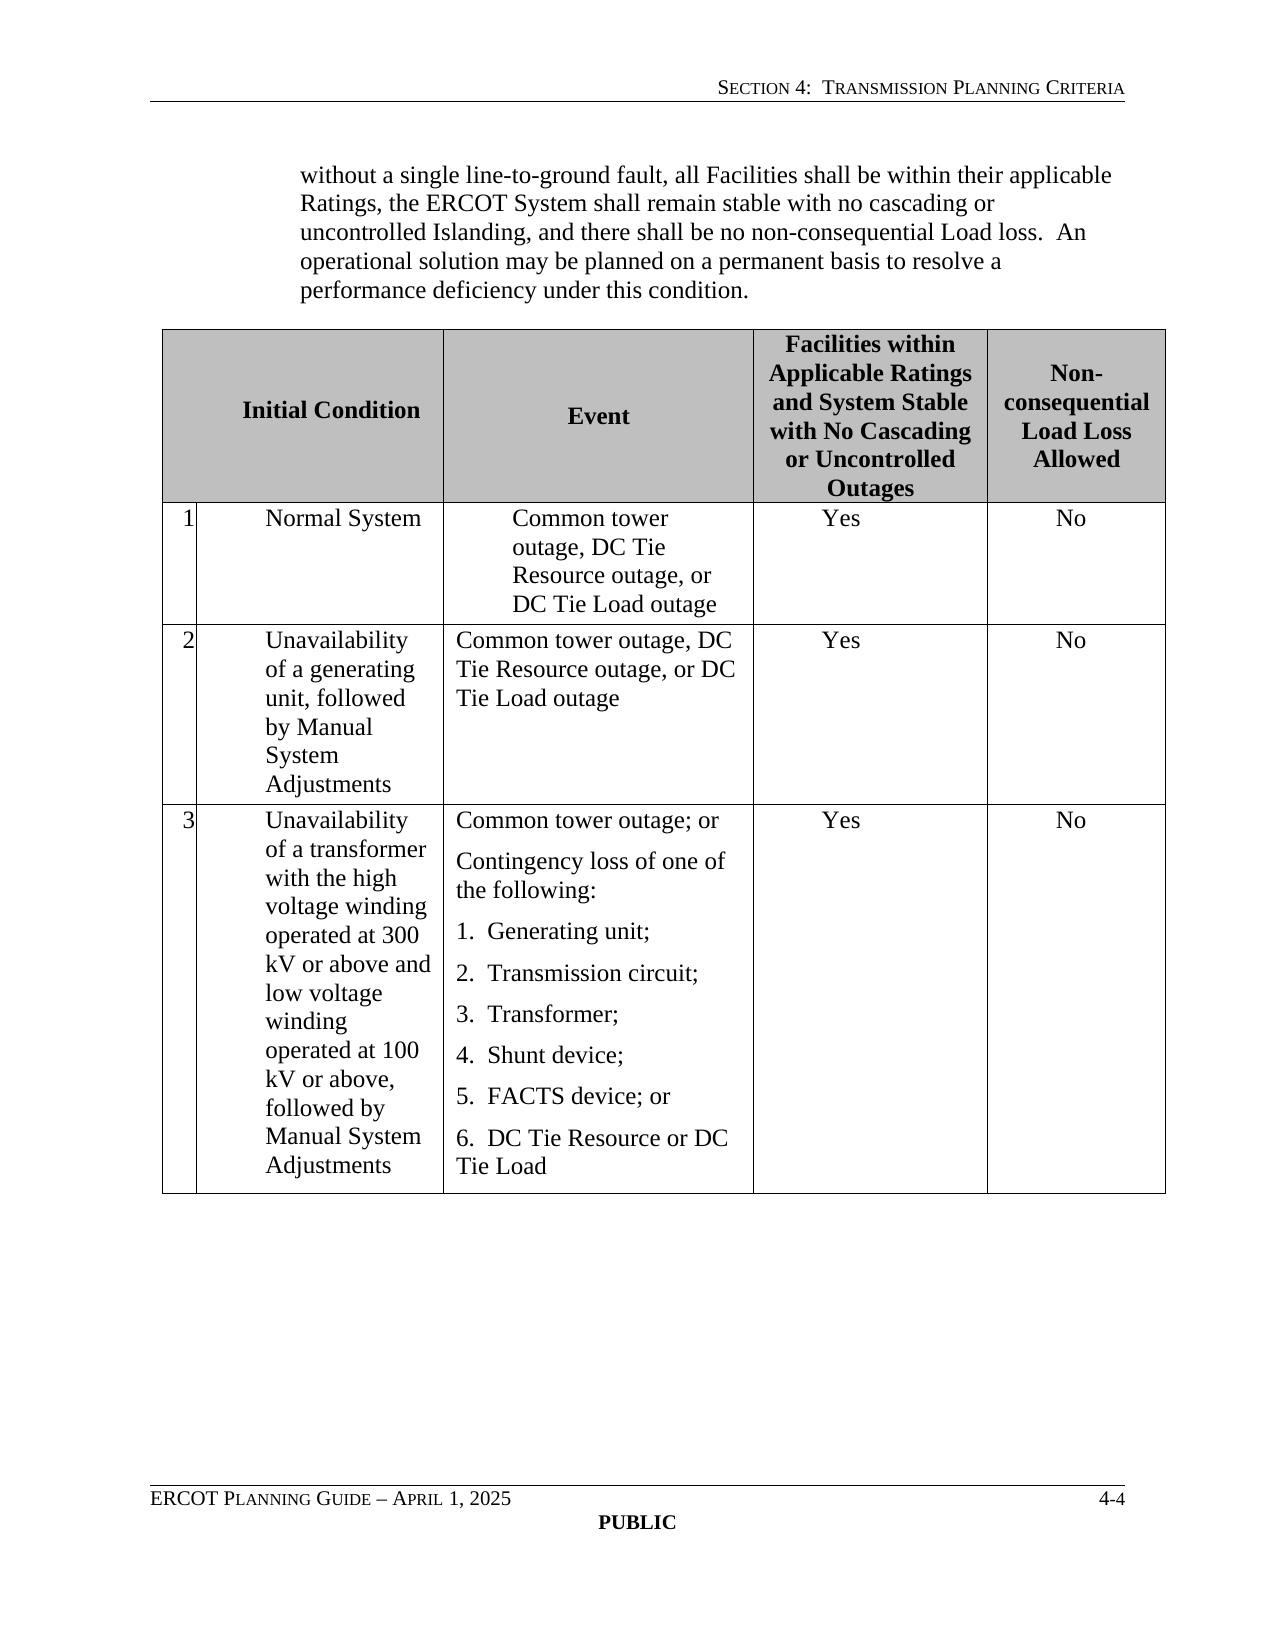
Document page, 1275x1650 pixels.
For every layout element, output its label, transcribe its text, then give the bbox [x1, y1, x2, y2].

table_header Event [444, 330, 753, 502]
table_cell Yes [754, 503, 987, 624]
table_cell 3 [163, 805, 196, 1193]
table_cell No [988, 503, 1165, 624]
table_cell No [988, 625, 1165, 804]
table_cell Unavailability of a generating unit, followed by Manual System Adjustments [197, 625, 443, 804]
table_cell Yes [754, 625, 987, 804]
table_cell Common tower outage, DC Tie Resource outage, or DC Tie Load outage [444, 625, 753, 804]
table_header Initial Condition [163, 330, 443, 502]
table_cell Common tower outage, DC Tie Resource outage, or DC Tie Load outage [444, 503, 753, 624]
table_header Facilities within Applicable Ratings and System Stable with No Cascading or Uncontrolled Outages [754, 330, 987, 502]
table_cell Yes [754, 805, 987, 1193]
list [225, 160, 1125, 303]
table_cell 2 [163, 625, 196, 804]
table_header Non-consequential Load Loss Allowed [988, 330, 1165, 502]
table_cell Unavailability of a transformer with the high voltage winding operated at 300 kV or above and low voltage winding operated at 100 kV or above, followed by Manual System Adjustments [197, 805, 443, 1193]
table_cell No [988, 805, 1165, 1193]
table_cell Normal System [197, 503, 443, 624]
table_cell 1 [163, 503, 196, 624]
